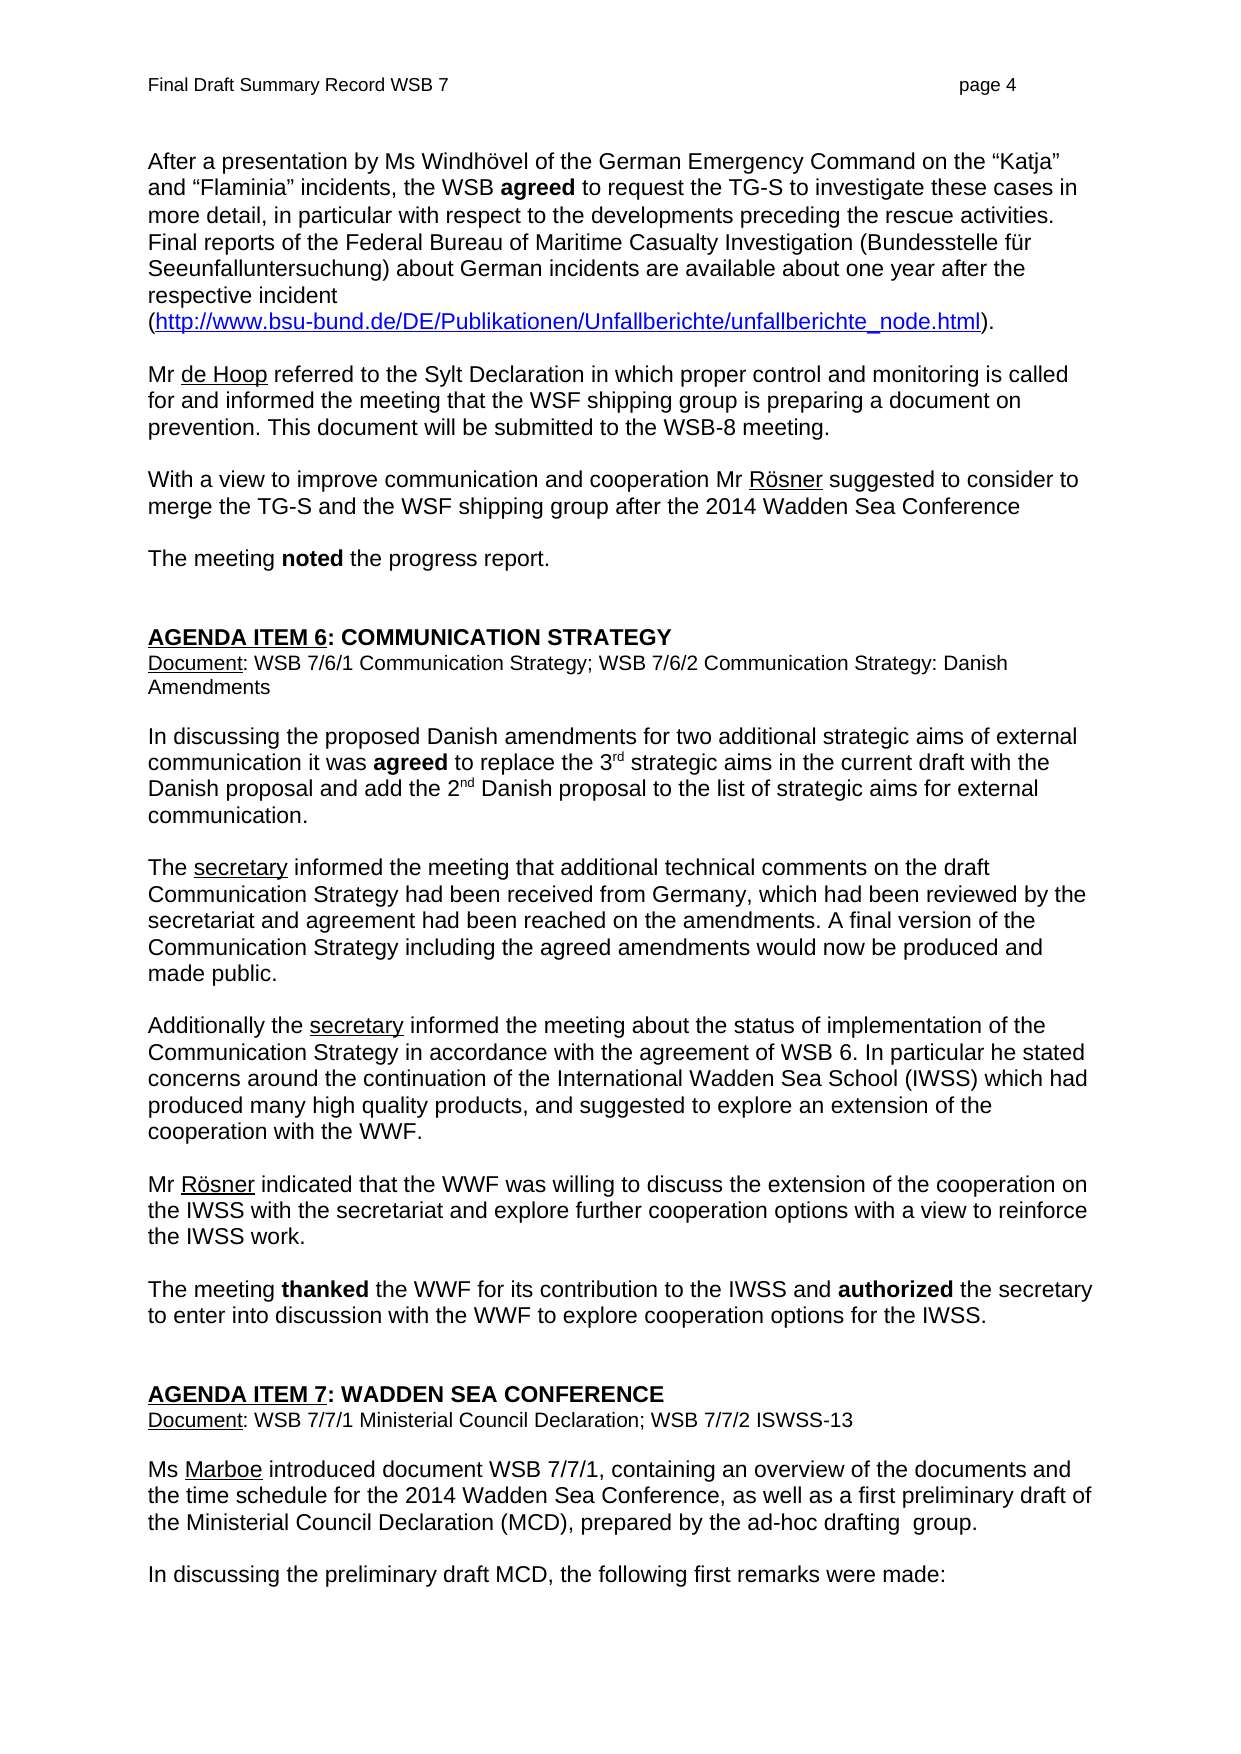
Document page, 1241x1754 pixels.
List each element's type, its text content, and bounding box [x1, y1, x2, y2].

text In discussing the proposed Danish amendments for two additional strategic aims of external communication it was agreed to replace the 3rd strategic aims in the current draft with the Danish proposal and add the 2nd Danish proposal to the list of strategic aims for external communication. [148, 723, 1093, 828]
text In discussing the preliminary draft MCD, the following first remarks were made: [148, 1561, 1093, 1587]
text With a view to improve communication and cooperation Mr Rösner suggested to consider to merge the TG-S and the WSF shipping group after the 2014 Wadden Sea Conference [148, 466, 1093, 519]
text The secretary informed the meeting that additional technical comments on the draft Communication Strategy had been received from Germany, which had been reviewed by the secretariat and agreement had been reached on the amendments. A final version of the Communication Strategy including the agreed amendments would now be produced and made public. [148, 854, 1093, 986]
text Document: WSB 7/7/1 Ministerial Council Declaration; WSB 7/7/2 ISWSS-13 [148, 1408, 1093, 1432]
text The meeting thanked the WWF for its contribution to the IWSS and authorized the secretary to enter into discussion with the WWF to explore cooperation options for the IWSS. [148, 1276, 1093, 1329]
text The meeting noted the progress report. [148, 545, 1093, 572]
text AGENDA ITEM 7: WADDEN SEA CONFERENCE [148, 1381, 1093, 1408]
text Mr de Hoop referred to the Sylt Declaration in which proper control and monitoring is called for and informed the meeting that the WSF shipping group is preparing a document on prevention. This document will be submitted to the WSB-8 meeting. [148, 361, 1093, 440]
text After a presentation by Ms Windhövel of the German Emergency Command on the “Katja” and “Flaminia” incidents, the WSB agreed to request the TG-S to investigate these cases in more detail, in particular with respect to the developments preceding the rescue activities. Final reports of the Federal Bureau of Maritime Casualty Investigation (Bundesstelle für Seeunfalluntersuchung) about German incidents are available about one year after the respective incident (http://www.bsu-bund.de/DE/Publikationen/Unfallberichte/unfallberichte_node.html). [148, 148, 1093, 334]
text AGENDA ITEM 6: COMMUNICATION STRATEGY [148, 624, 1093, 651]
text Document: WSB 7/6/1 Communication Strategy; WSB 7/6/2 Communication Strategy: Danish Amendments [148, 651, 1093, 699]
text Mr Rösner indicated that the WWF was willing to discuss the extension of the cooperation on the IWSS with the secretariat and explore further cooperation options with a view to reinforce the IWSS work. [148, 1171, 1093, 1250]
text Additionally the secretary informed the meeting about the status of implementation of the Communication Strategy in accordance with the agreement of WSB 6. In particular he stated concerns around the continuation of the International Wadden Sea School (IWSS) which had produced many high quality products, and suggested to explore an extension of the cooperation with the WWF. [148, 1012, 1093, 1144]
text Ms Marboe introduced document WSB 7/7/1, containing an overview of the documents and the time schedule for the 2014 Wadden Sea Conference, as well as a first preliminary draft of the Ministerial Council Declaration (MCD), prepared by the ad-hoc drafting group. [148, 1456, 1093, 1535]
